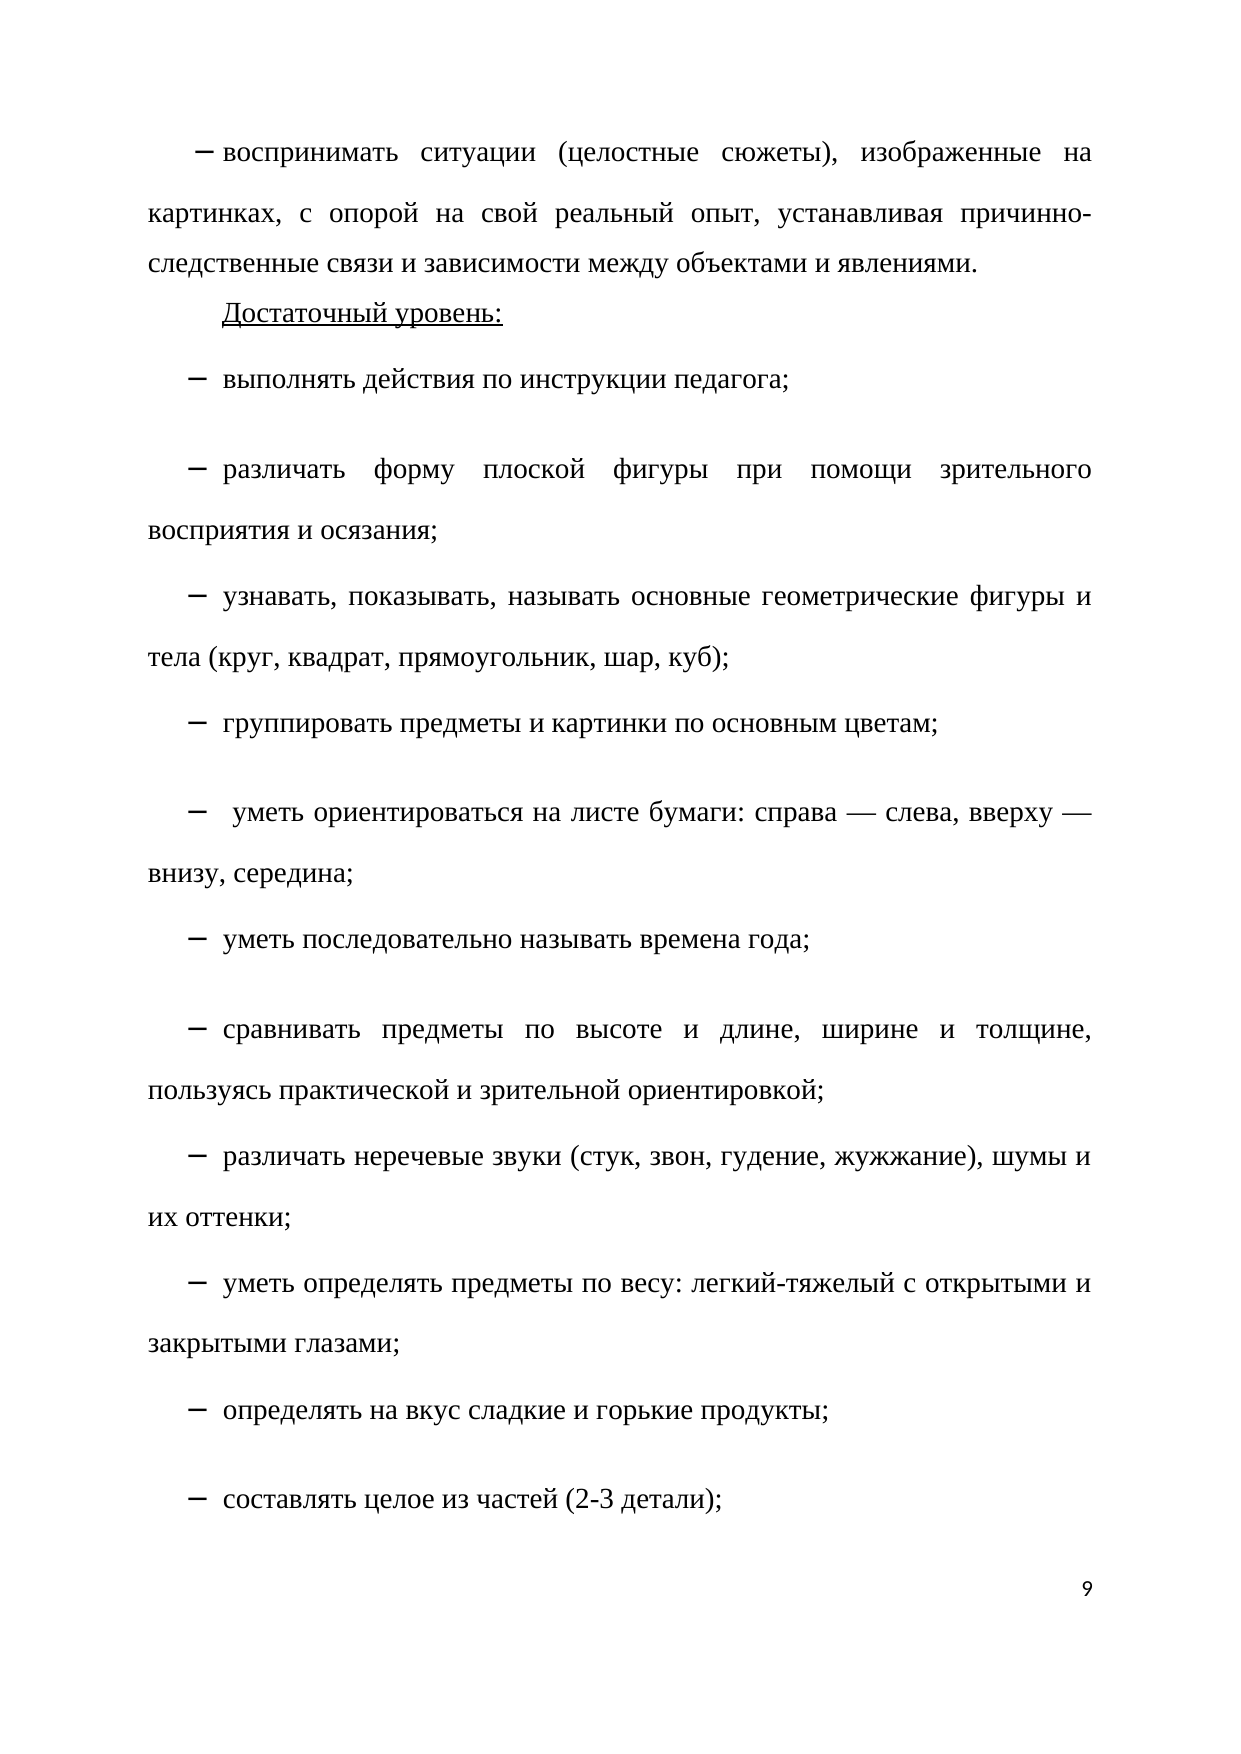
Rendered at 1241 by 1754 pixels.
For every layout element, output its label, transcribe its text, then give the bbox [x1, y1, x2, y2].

list сравнивать предметы по высоте и длине, ширине и толщине, пользуясь практической и зрительной ориентировкой; [148, 995, 1092, 1105]
list определять на вкус сладкие и горькие продукты; [148, 1376, 1092, 1436]
list составлять целое из частей (2-3 детали); [148, 1466, 1092, 1525]
list воспринимать ситуации (целостные сюжеты), изображенные на картинках, с опорой на свой реальный опыт, устанавливая причинно-следственные связи и зависимости между объектами и явлениями. [148, 118, 1092, 278]
list различать форму плоской фигуры при помощи зрительного восприятия и осязания; [148, 435, 1092, 545]
list уметь определять предметы по весу: легкий-тяжелый с открытыми и закрытыми глазами; [148, 1249, 1092, 1359]
list выполнять действия по инструкции педагога; [148, 346, 1092, 405]
list различать неречевые звуки (стук, звон, гудение, жужжание), шумы и их оттенки; [148, 1122, 1092, 1232]
list уметь последовательно называть времена года; [148, 906, 1092, 965]
list узнавать, показывать, называть основные геометрические фигуры и тела (круг, квадрат, прямоугольник, шар, куб); [148, 562, 1092, 672]
list уметь ориентироваться на листе бумаги: справа — слева, вверху — внизу, середина; [148, 779, 1092, 889]
list группировать предметы и картинки по основным цветам; [148, 689, 1092, 749]
text Достаточный уровень: [148, 295, 1092, 329]
